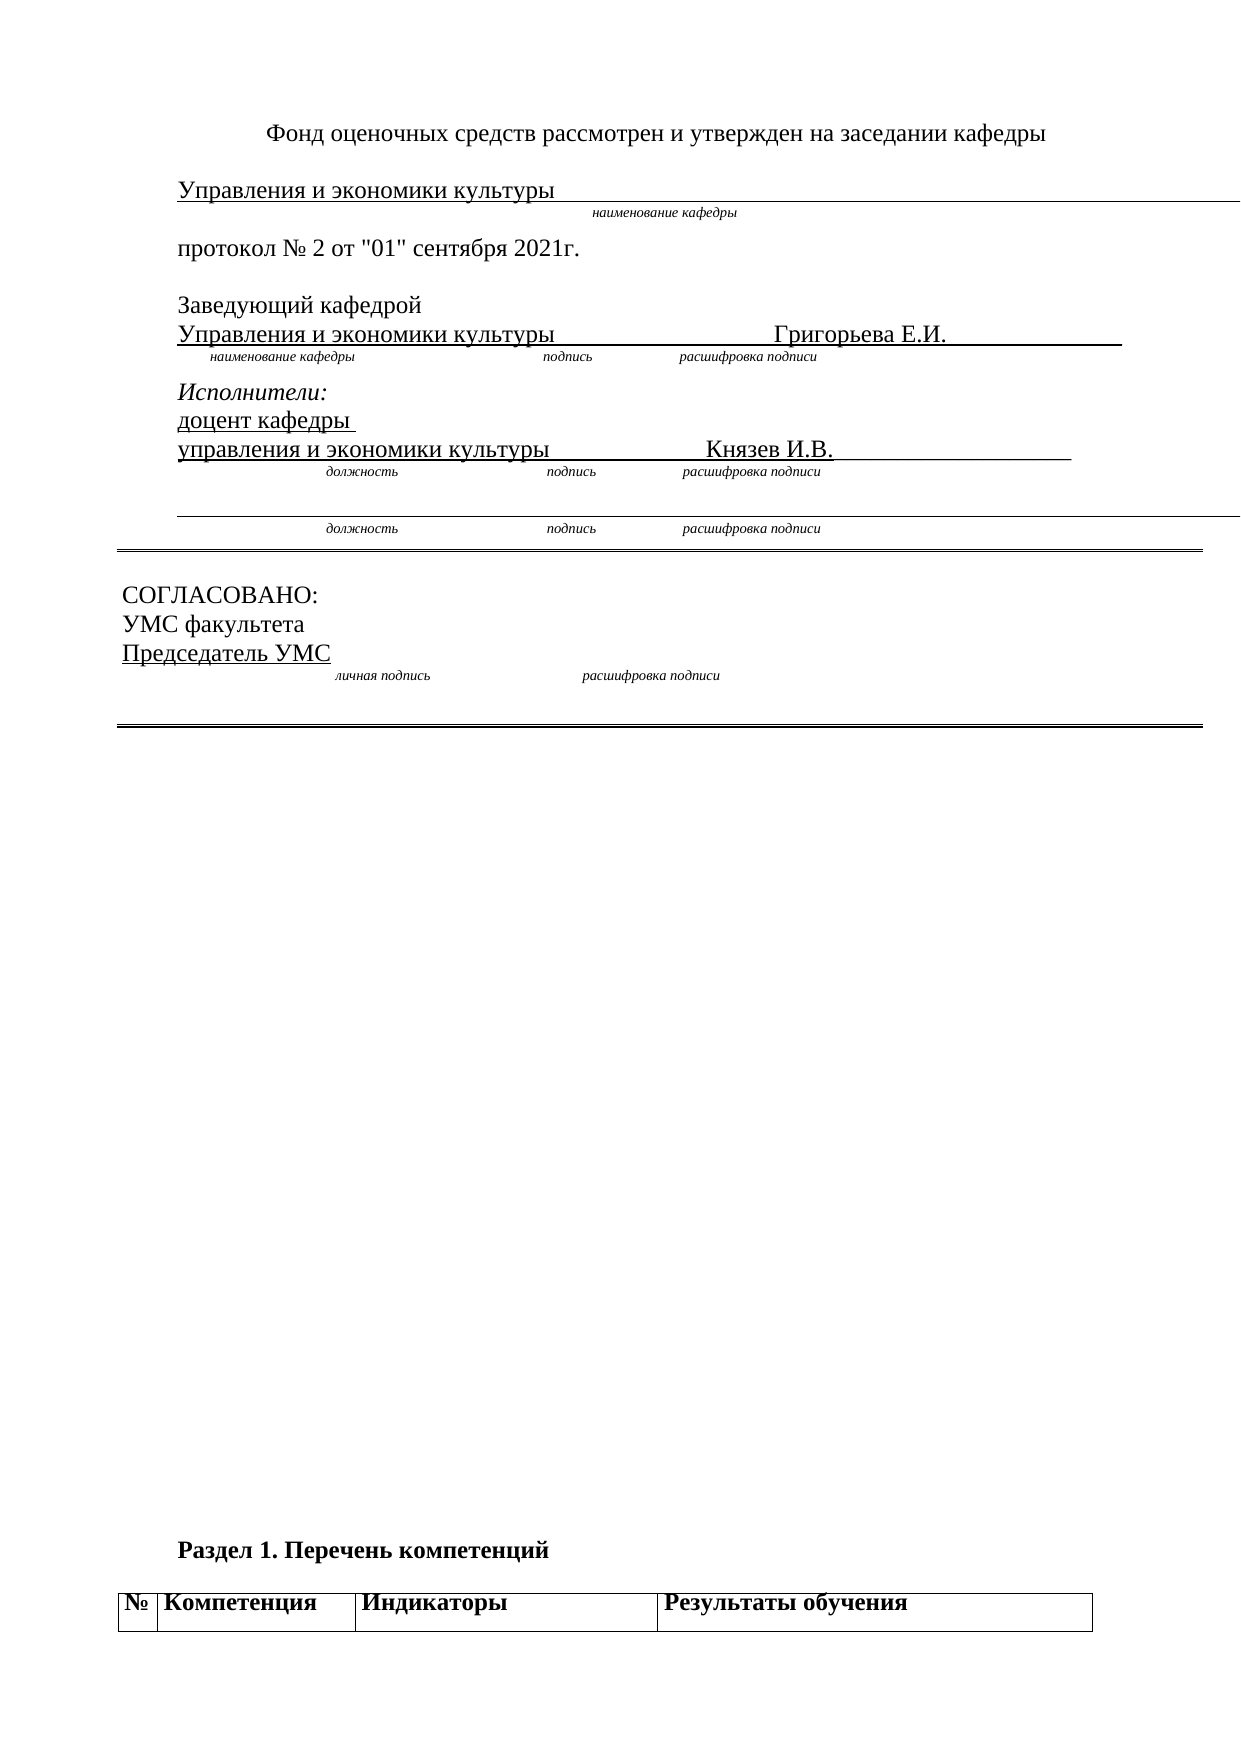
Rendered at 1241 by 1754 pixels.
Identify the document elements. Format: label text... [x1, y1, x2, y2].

text Исполнители: [177, 377, 1152, 406]
text Управления и экономики культуры [177, 176, 1152, 201]
table_header Результаты обучения [658, 1594, 1092, 1631]
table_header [356, 1594, 657, 1631]
table_header № пп [119, 1594, 157, 1631]
text наименование кафедры подпись расшифровка подписи [177, 348, 1152, 377]
text Заведующий кафедрой [177, 291, 1152, 319]
text Фонд оценочных средств рассмотрен и утвержден на заседании кафедры [177, 118, 1152, 147]
text должность подпись расшифровка подписи [177, 520, 1152, 549]
table_header СОГЛАСОВАНО: УМС факультета Председатель УМС личная подпись расшифровка подписи [117, 552, 1203, 724]
text Раздел 1. Перечень компетенций [177, 1535, 1152, 1564]
text Управления и экономики культуры _________________Григорьева Е.И.______________ [177, 319, 1152, 348]
text наименование кафедры [177, 204, 1152, 233]
text доцент кафедры управления и экономики культуры Князев И.В.___________________ [177, 406, 1152, 463]
text должность подпись расшифровка подписи [177, 463, 1152, 492]
text протокол № 2 от "01" сентября 2021г. [177, 233, 1152, 262]
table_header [158, 1594, 355, 1631]
